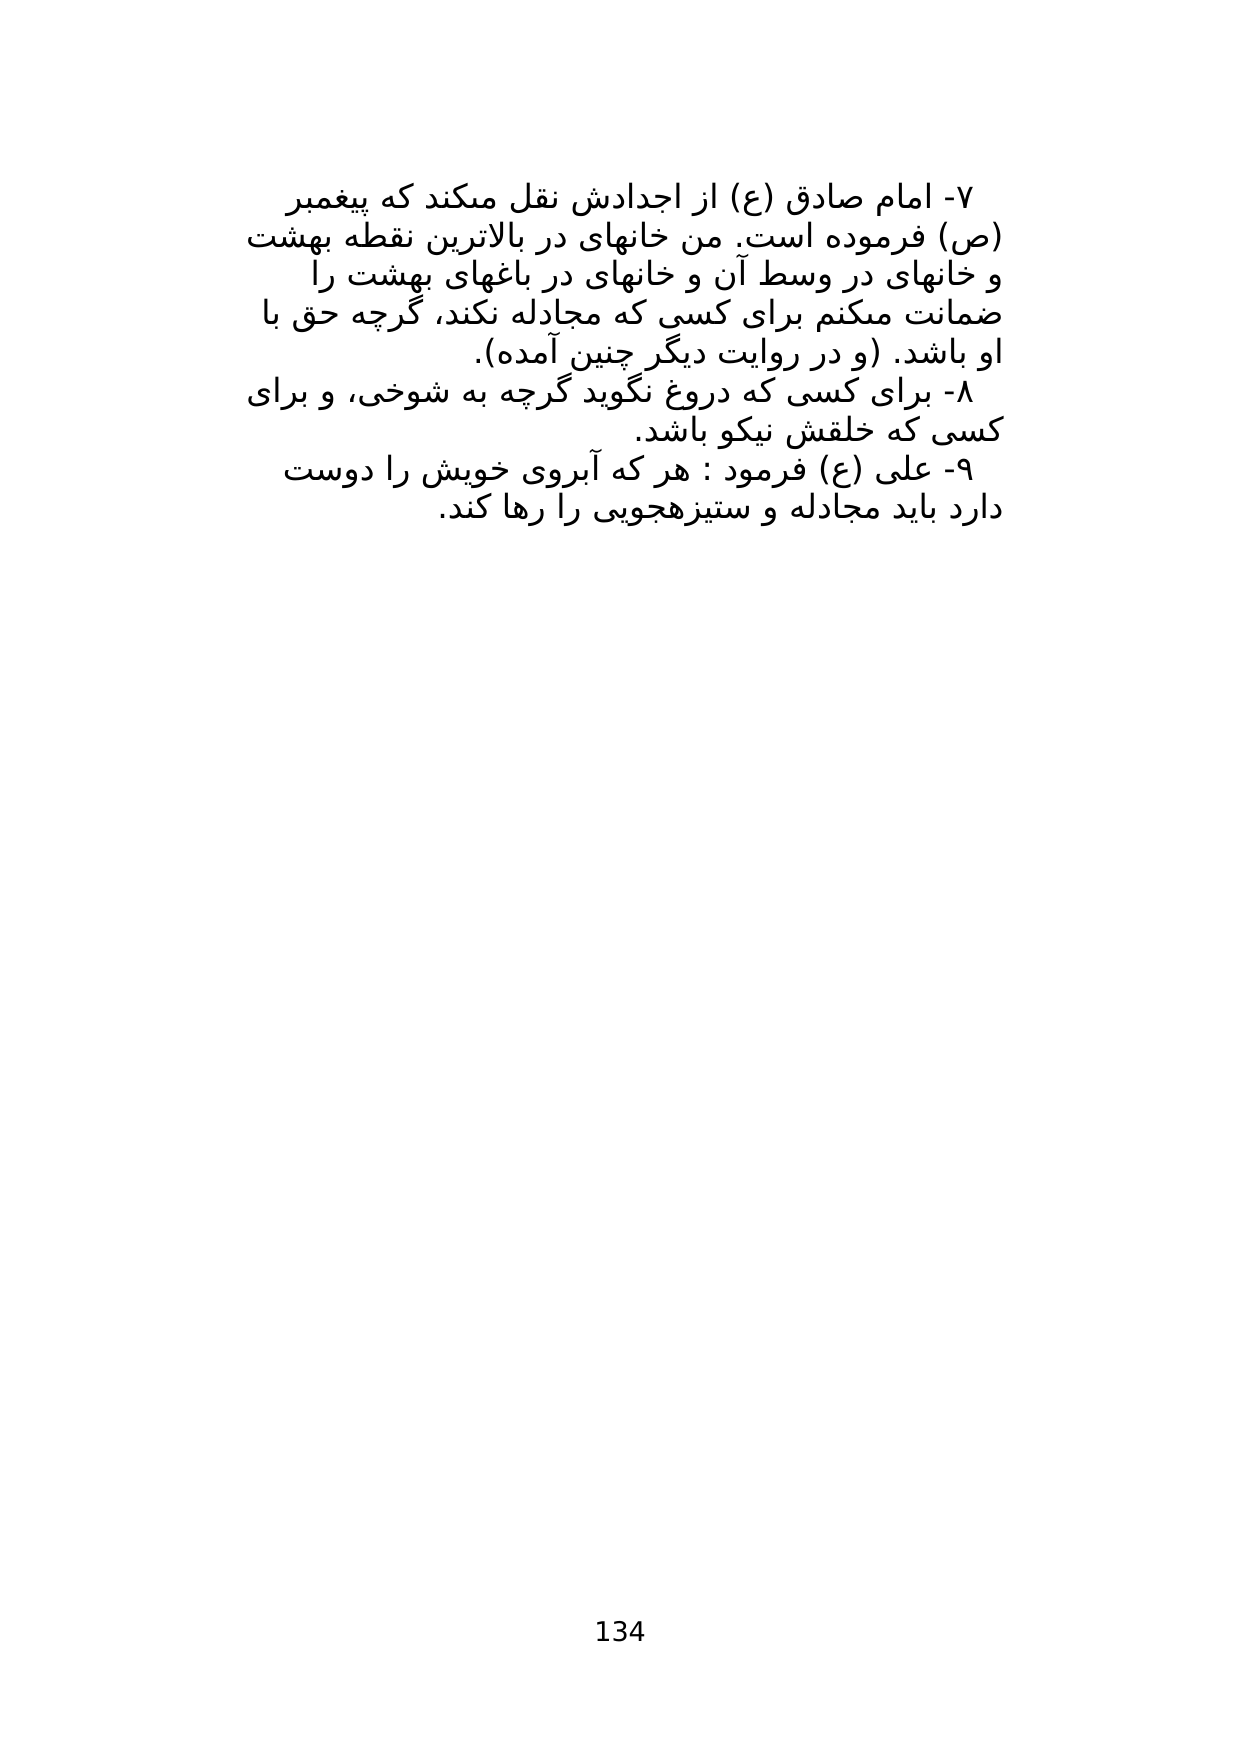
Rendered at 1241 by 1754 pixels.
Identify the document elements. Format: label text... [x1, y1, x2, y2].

text ٩- على (ع) فرمود : هر كه آبروى خويش را دوست دارد بايد مجادله و ستيزه‏جويى را رها كند. [236, 449, 1004, 527]
text ٨- براى كسى كه دروغ نگويد گرچه به شوخى، و براى كسى كه خلقش نيكو باشد. [236, 371, 1004, 449]
text ٧- امام صادق (ع) از اجدادش نقل مى‏كند كه پيغمبر (ص) فرموده است. من خانه‏اى در بالاترين نقطه بهشت و خانه‏اى در وسط آن و خانه‏اى در باغهاى بهشت را ضمانت مى‏كنم براى كسى كه مجادله نكند، گرچه حق با او باشد. (و در روايت ديگر چنين آمده). [236, 177, 1004, 371]
